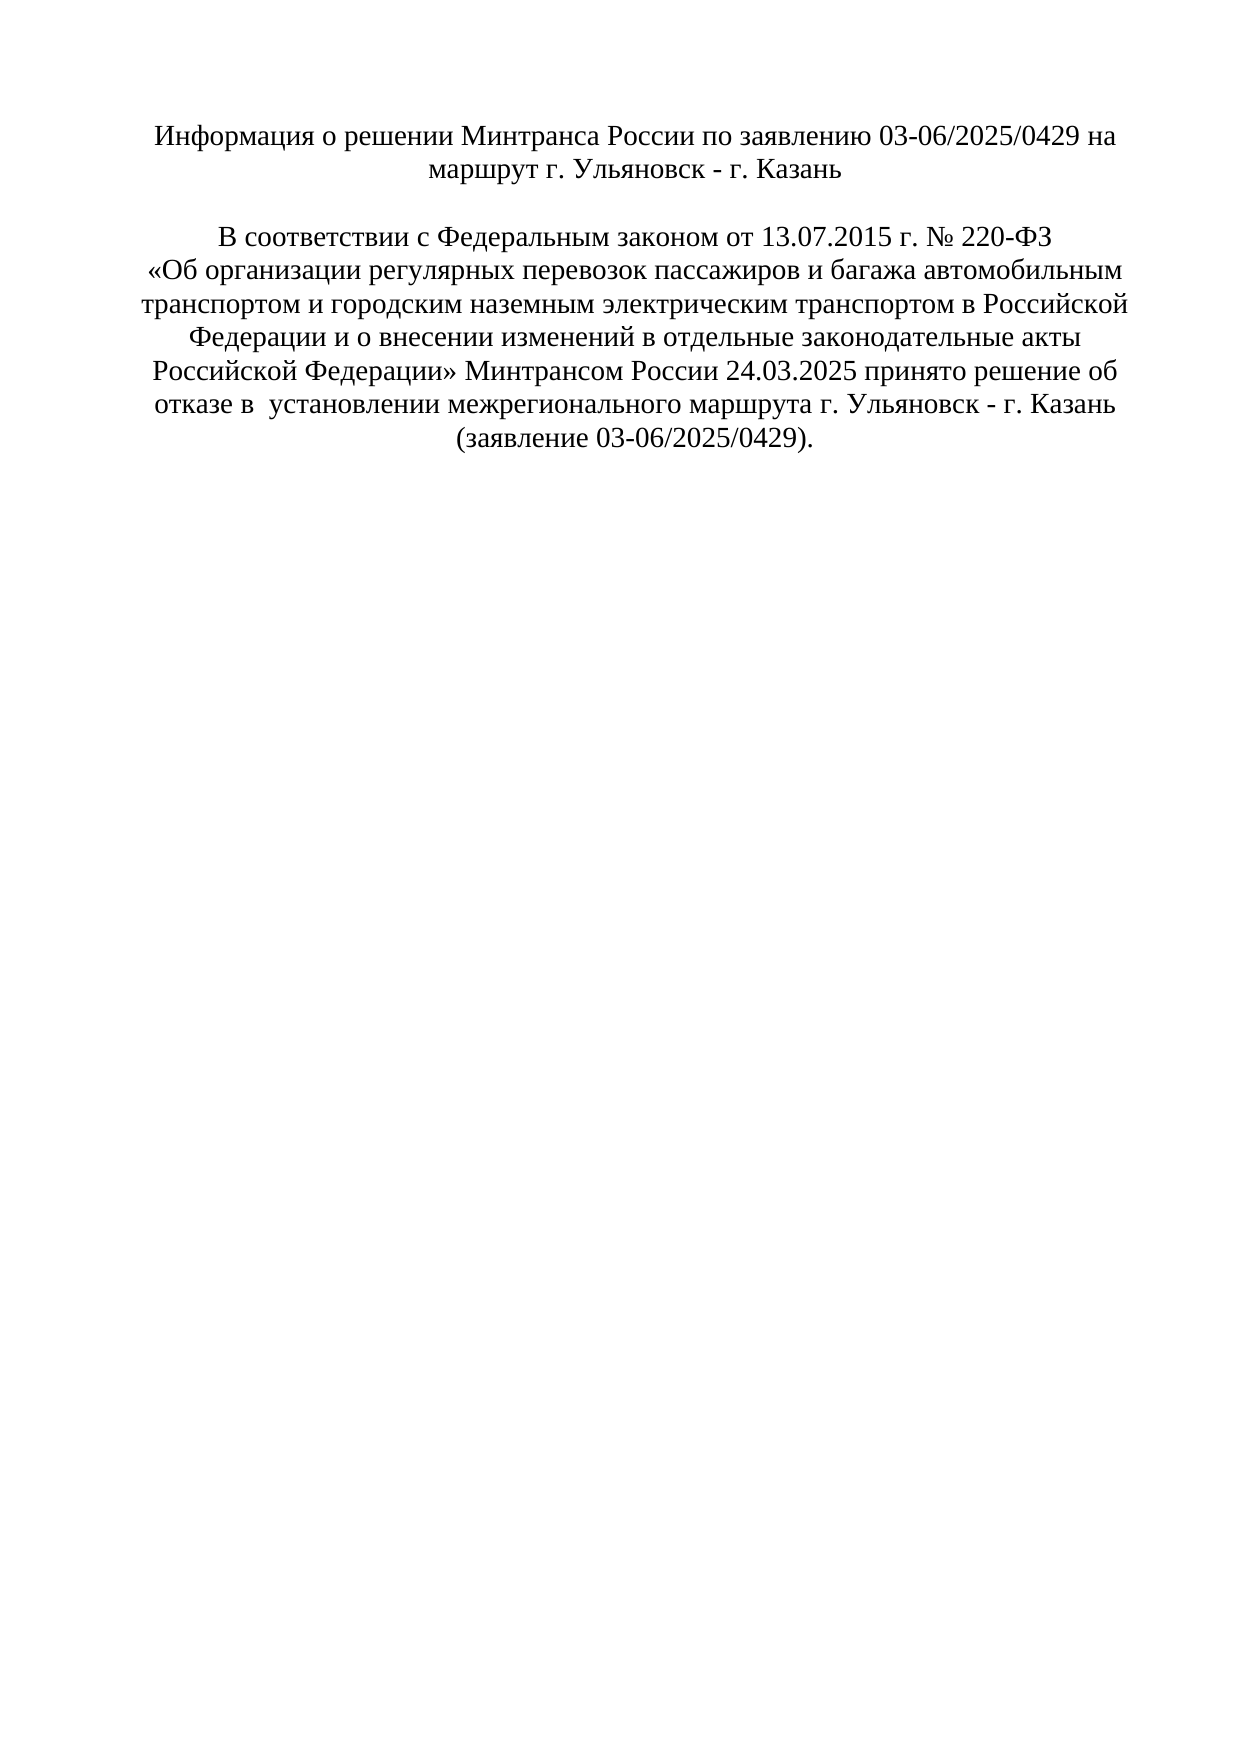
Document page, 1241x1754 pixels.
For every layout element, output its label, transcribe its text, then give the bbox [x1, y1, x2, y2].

text В соответствии с Федеральным законом от 13.07.2015 г. № 220-ФЗ «Об организации регулярных перевозок пассажиров и багажа автомобильным транспортом и городским наземным электрическим транспортом в Российской Федерации и о внесении изменений в отдельные законодательные акты Российской Федерации» Минтрансом России 24.03.2025 принято решение об отказе в установлении межрегионального маршрута г. Ульяновск - г. Казань (заявление 03-06/2025/0429). [118, 219, 1152, 453]
text Информация о решении Минтранса России по заявлению 03-06/2025/0429 на маршрут г. Ульяновск - г. Казань [118, 118, 1152, 185]
